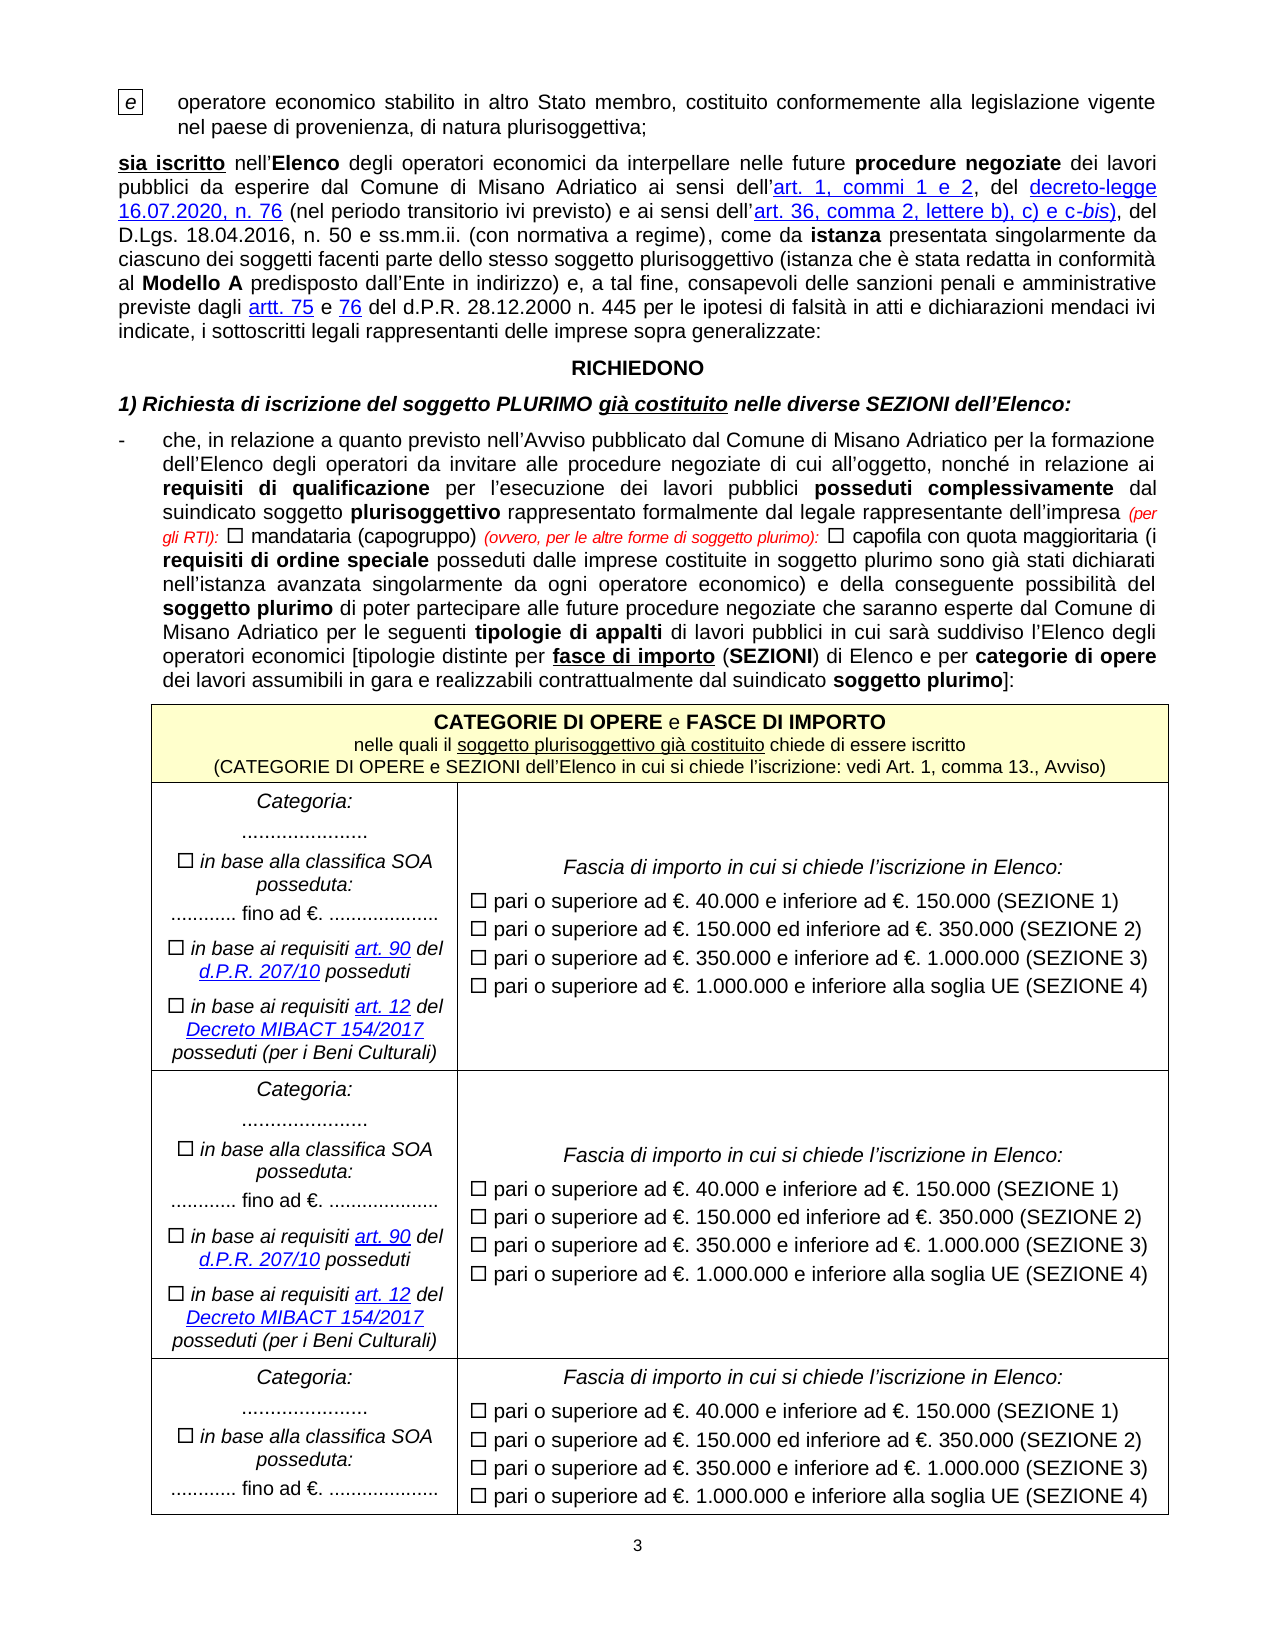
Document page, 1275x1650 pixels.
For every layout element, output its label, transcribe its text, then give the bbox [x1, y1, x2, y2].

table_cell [152, 1359, 457, 1514]
text RICHIEDONO [118, 355, 1157, 379]
text 1) Richiesta di iscrizione del soggetto PLURIMO già costituito nelle diverse SEZIONI dell’Elenco: [118, 392, 1157, 416]
table_header CATEGORIE DI OPERE e FASCE DI IMPORTO nelle quali il soggetto plurisoggettivo già costituito chiede di essere iscritto (CATEGORIE DI OPERE e SEZIONI dell’Elenco in cui si chiede l’iscrizione: vedi Art. 1, comma 13., Avviso) [152, 705, 1168, 782]
text e operatore economico stabilito in altro Stato membro, costituito conformemente alla legislazione vigente nel paese di provenienza, di natura plurisoggettiva; [118, 89, 1157, 139]
text sia iscritto nell’Elenco degli operatori economici da interpellare nelle future procedure negoziate dei lavori pubblici da esperire dal Comune di Misano Adriatico ai sensi dell’art. 1, commi 1 e 2, del decreto-legge 16.07.2020, n. 76 (nel periodo transitorio ivi previsto) e ai sensi dell’art. 36, comma 2, lettere b), c) e c-bis), del D.Lgs. 18.04.2016, n. 50 e ss.mm.ii. (con normativa a regime), come da istanza presentata singolarmente da ciascuno dei soggetti facenti parte dello stesso soggetto plurisoggettivo (istanza che è stata redatta in conformità al Modello A predisposto dall’Ente in indirizzo) e, a tal fine, consapevoli delle sanzioni penali e amministrative previste dagli artt. 75 e 76 del d.P.R. 28.12.2000 n. 445 per le ipotesi di falsità in atti e dichiarazioni mendaci ivi indicate, i sottoscritti legali rappresentanti delle imprese sopra generalizzate: [118, 151, 1157, 343]
text - che, in relazione a quanto previsto nell’Avviso pubblicato dal Comune di Misano Adriatico per la formazione dell’Elenco degli operatori da invitare alle procedure negoziate di cui all’oggetto, nonché in relazione ai requisiti di qualificazione per l’esecuzione dei lavori pubblici posseduti complessivamente dal suindicato soggetto plurisoggettivo rappresentato formalmente dal legale rappresentante dell’impresa (per gli RTI): mandataria (capogruppo) (ovvero, per le altre forme di soggetto plurimo): capofila con quota maggioritaria (i requisiti di ordine speciale posseduti dalle imprese costituite in soggetto plurimo sono già stati dichiarati nell’istanza avanzata singolarmente da ogni operatore economico) e della conseguente possibilità del soggetto plurimo di poter partecipare alle future procedure negoziate che saranno esperte dal Comune di Misano Adriatico per le seguenti tipologie di appalti di lavori pubblici in cui sarà suddiviso l’Elenco degli operatori economici [tipologie distinte per fasce di importo (SEZIONI) di Elenco e per categorie di opere dei lavori assumibili in gara e realizzabili contrattualmente dal suindicato soggetto plurimo]: [118, 428, 1157, 692]
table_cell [458, 1359, 1168, 1514]
